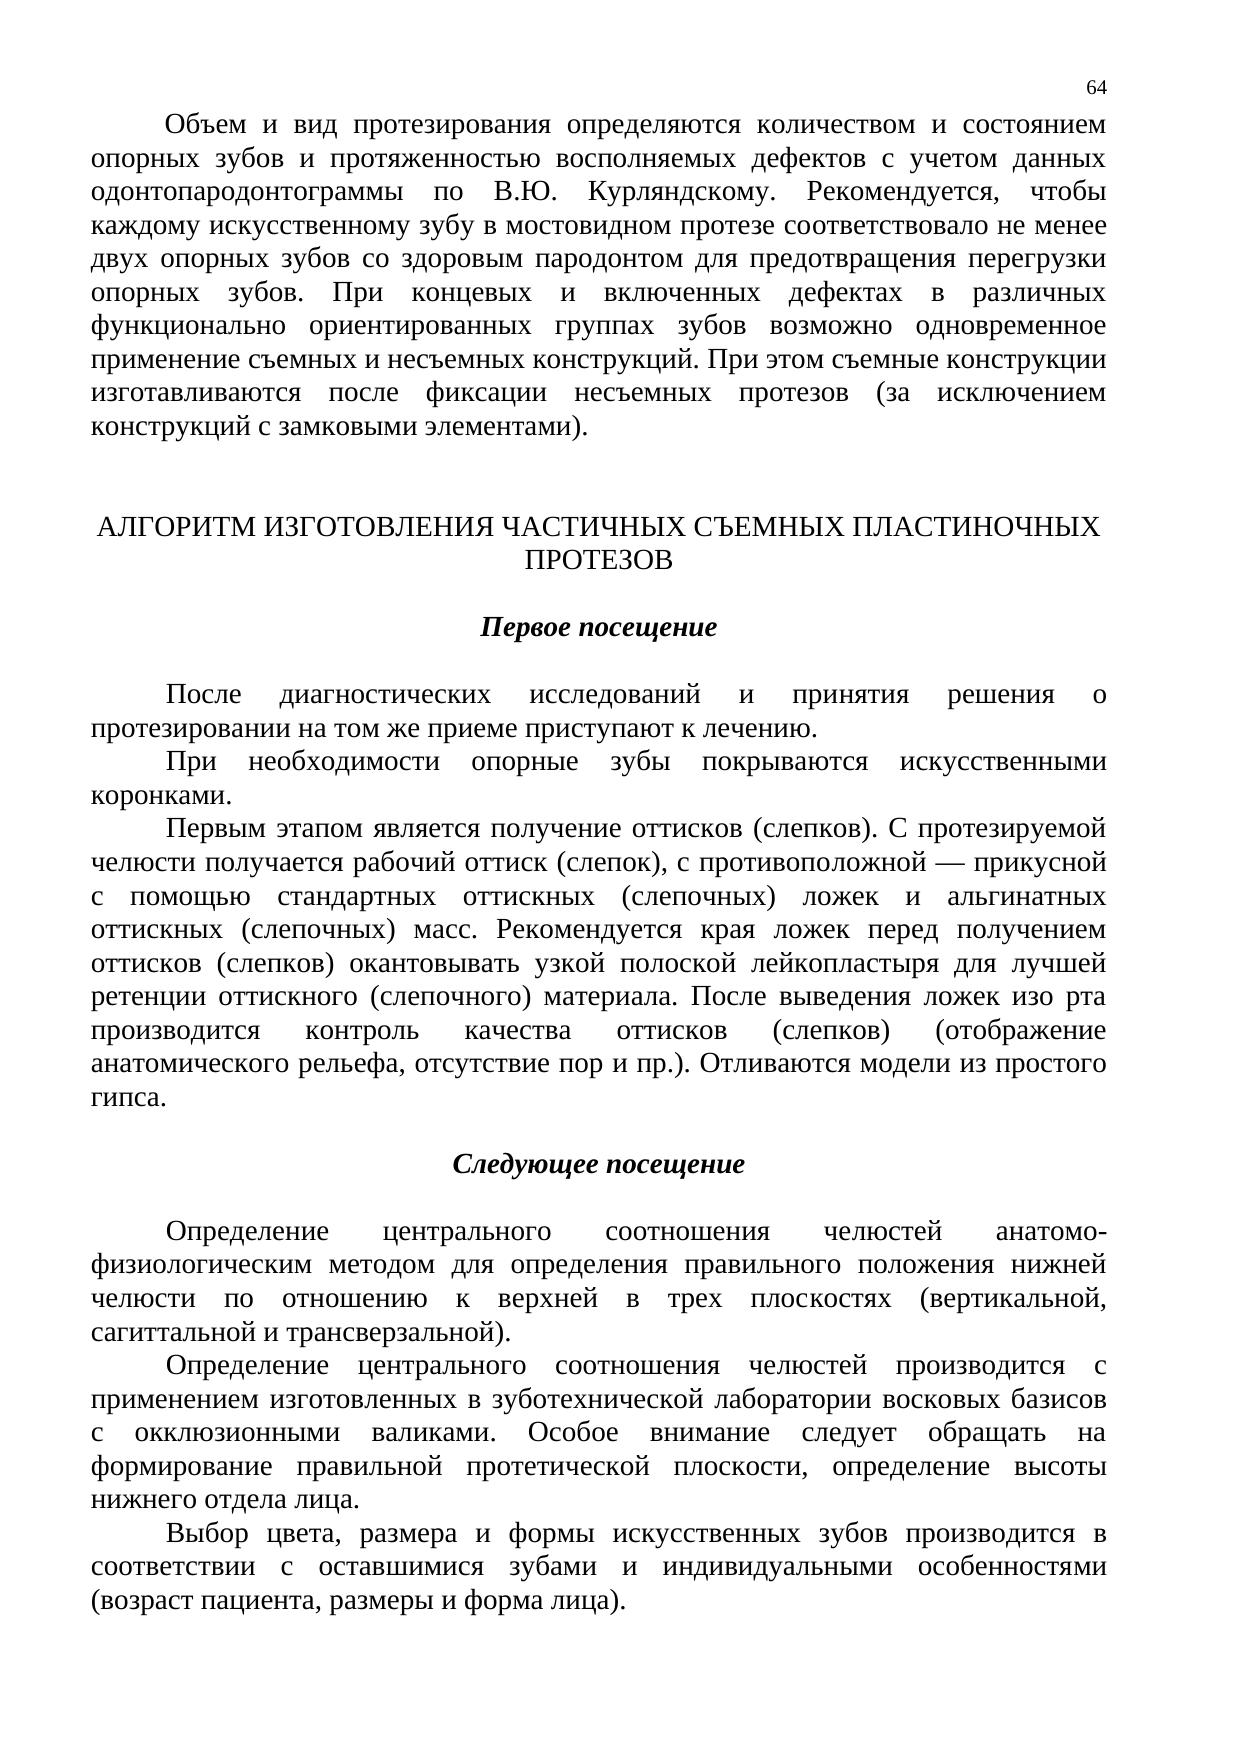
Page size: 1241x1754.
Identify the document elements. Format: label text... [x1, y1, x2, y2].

text Определение центрального соотношения челюстей производится с применением изготовленных в зуботехнической лаборатории восковых базисов с окклюзионными валиками. Особое внимание следует обращать на формирование правильной протетической плоскости, определение высоты нижнего отдела лица. [91, 1347, 1107, 1515]
text При необходимости опорные зубы покрываются искусственными коронками. [91, 743, 1107, 811]
text После диагностических исследований и принятия решения о протезировании на том же приеме приступают к лечению. [91, 676, 1107, 743]
text АЛГОРИТМ ИЗГОТОВЛЕНИЯ ЧАСТИЧНЫХ СЪЕМНЫХ ПЛАСТИНОЧНЫХ ПРОТЕЗОВ [91, 509, 1107, 576]
text Следующее посещение [91, 1146, 1107, 1179]
text Объем и вид протезирования определяются количеством и состоянием опорных зубов и протяженностью восполняемых дефектов с учетом данных одонтопародонтограммы по В.Ю. Курляндскому. Рекомендуется, чтобы каждому искусственному зубу в мостовидном протезе соответствовало не менее двух опорных зубов со здоровым пародонтом для предотвращения перегрузки опорных зубов. При концевых и включенных дефектах в различных функционально ориентированных группах зубов возможно одновременное применение съемных и несъемных конструкций. При этом съемные конструкции изготавливаются после фиксации несъемных протезов (за исключением конструкций с замковыми элементами). [91, 106, 1107, 442]
text Первым этапом является получение оттисков (слепков). С протезируемой челюсти получается рабочий оттиск (слепок), с противоположной — прикусной с помощью стандартных оттискных (слепочных) ложек и альгинатных оттискных (слепочных) масс. Рекомендуется края ложек перед получением оттисков (слепков) окантовывать узкой полоской лейкопластыря для лучшей ретенции оттискного (слепочного) материала. После выведения ложек изо рта производится контроль качества оттисков (слепков) (отображение анатомического рельефа, отсутствие пор и пр.). Отливаются модели из простого гипса. [91, 811, 1107, 1112]
text Первое посещение [91, 609, 1107, 643]
text Выбор цвета, размера и формы искусственных зубов производится в соответствии с оставшимися зубами и индивидуальными особенностями (возраст пациента, размеры и форма лица). [91, 1515, 1107, 1616]
text Определение центрального соотношения челюстей анатомо-физиологическим методом для определения правильного положения нижней челюсти по отношению к верхней в трех плоскостях (вертикальной, сагиттальной и трансверзальной). [91, 1213, 1107, 1347]
